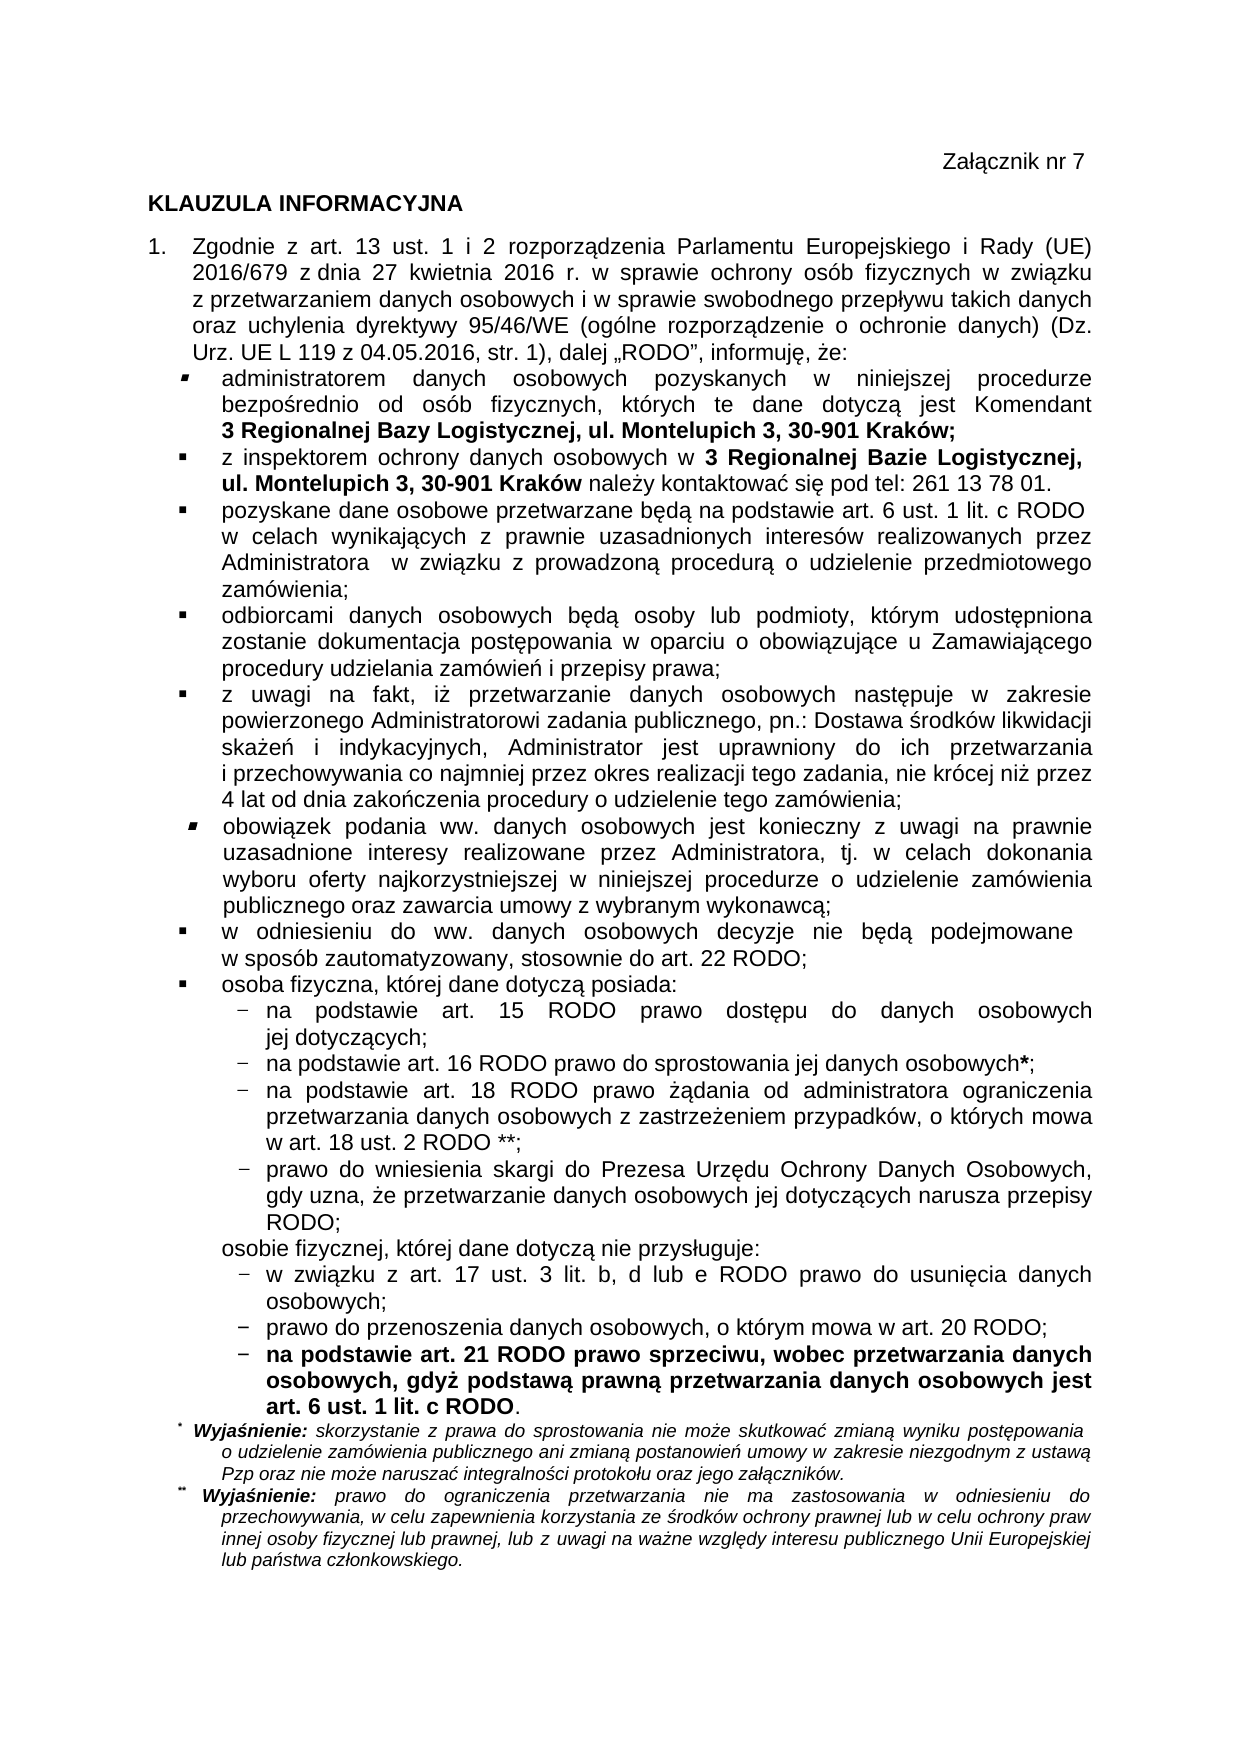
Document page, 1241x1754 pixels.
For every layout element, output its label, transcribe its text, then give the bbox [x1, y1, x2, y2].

text Załącznik nr 7 [885, 148, 1093, 174]
list prawo do przenoszenia danych osobowych, o którym mowa w art. 20 RODO; [236, 1314, 1093, 1341]
text osobie fizycznej, której dane dotyczą nie przysługuje: [221, 1235, 1093, 1261]
list Zgodnie z art. 13 ust. 1 i 2 rozporządzenia Parlamentu Europejskiego i Rady (UE) 2016/679 z dnia 27 kwietnia 2016 r. w sprawie ochrony osób fizycznych w związku z przetwarzaniem danych osobowych i w sprawie swobodnego przepływu takich danych oraz uchylenia dyrektywy 95/46/WE (ogólne rozporządzenie o ochronie danych) (Dz. Urz. UE L 119 z 04.05.2016, str. 1), dalej „RODO”, informuję, że: [148, 233, 1093, 365]
list z inspektorem ochrony danych osobowych w 3 Regionalnej Bazie Logistycznej, ul. Montelupich 3, 30-901 Kraków należy kontaktować się pod tel: 261 13 78 01. [177, 444, 1093, 497]
text * Wyjaśnienie: skorzystanie z prawa do sprostowania nie może skutkować zmianą wyniku postępowania o udzielenie zamówienia publicznego ani zmianą postanowień umowy w zakresie niezgodnym z ustawą Pzp oraz nie może naruszać integralności protokołu oraz jego załączników. [177, 1420, 1093, 1484]
list KLAUZULA INFORMACYJNA [148, 190, 1093, 217]
list z uwagi na fakt, iż przetwarzanie danych osobowych następuje w zakresie powierzonego Administratorowi zadania publicznego, pn.: Dostawa środków likwidacji skażeń i indykacyjnych, Administrator jest uprawniony do ich przetwarzania i przechowywania co najmniej przez okres realizacji tego zadania, nie krócej niż przez 4 lat od dnia zakończenia procedury o udzielenie tego zamówienia; [177, 681, 1093, 813]
list na podstawie art. 15 RODO prawo dostępu do danych osobowych jej dotyczących; [236, 997, 1093, 1050]
list w związku z art. 17 ust. 3 lit. b, d lub e RODO prawo do usunięcia danych osobowych; [236, 1261, 1093, 1314]
list na podstawie art. 18 RODO prawo żądania od administratora ograniczenia przetwarzania danych osobowych z zastrzeżeniem przypadków, o których mowa w art. 18 ust. 2 RODO **; [236, 1077, 1093, 1156]
list obowiązek podania ww. danych osobowych jest konieczny z uwagi na prawnie uzasadnione interesy realizowane przez Administratora, tj. w celach dokonania wyboru oferty najkorzystniejszej w niniejszej procedurze o udzielenie zamówienia publicznego oraz zawarcia umowy z wybranym wykonawcą; [185, 813, 1093, 918]
list osoba fizyczna, której dane dotyczą posiada: [177, 971, 1093, 997]
list w odniesieniu do ww. danych osobowych decyzje nie będą podejmowane w sposób zautomatyzowany, stosownie do art. 22 RODO; [177, 918, 1093, 971]
list na podstawie art. 16 RODO prawo do sprostowania jej danych osobowych*; [236, 1050, 1107, 1077]
list odbiorcami danych osobowych będą osoby lub podmioty, którym udostępniona zostanie dokumentacja postępowania w oparciu o obowiązujące u Zamawiającego procedury udzielania zamówień i przepisy prawa; [177, 602, 1093, 681]
list administratorem danych osobowych pozyskanych w niniejszej procedurze bezpośrednio od osób fizycznych, których te dane dotyczą jest Komendant 3 Regionalnej Bazy Logistycznej, ul. Montelupich 3, 30-901 Kraków; [177, 365, 1093, 444]
list pozyskane dane osobowe przetwarzane będą na podstawie art. 6 ust. 1 lit. c RODO w celach wynikających z prawnie uzasadnionych interesów realizowanych przez Administratora w związku z prowadzoną procedurą o udzielenie przedmiotowego zamówienia; [177, 497, 1093, 602]
list na podstawie art. 21 RODO prawo sprzeciwu, wobec przetwarzania danych osobowych, gdyż podstawą prawną przetwarzania danych osobowych jest art. 6 ust. 1 lit. c RODO. [236, 1341, 1093, 1420]
list prawo do wniesienia skargi do Prezesa Urzędu Ochrony Danych Osobowych, gdy uzna, że przetwarzanie danych osobowych jej dotyczących narusza przepisy RODO; [236, 1156, 1093, 1235]
text ** Wyjaśnienie: prawo do ograniczenia przetwarzania nie ma zastosowania w odniesieniu do przechowywania, w celu zapewnienia korzystania ze środków ochrony prawnej lub w celu ochrony praw innej osoby fizycznej lub prawnej, lub z uwagi na ważne względy interesu publicznego Unii Europejskiej lub państwa członkowskiego. [177, 1484, 1093, 1571]
